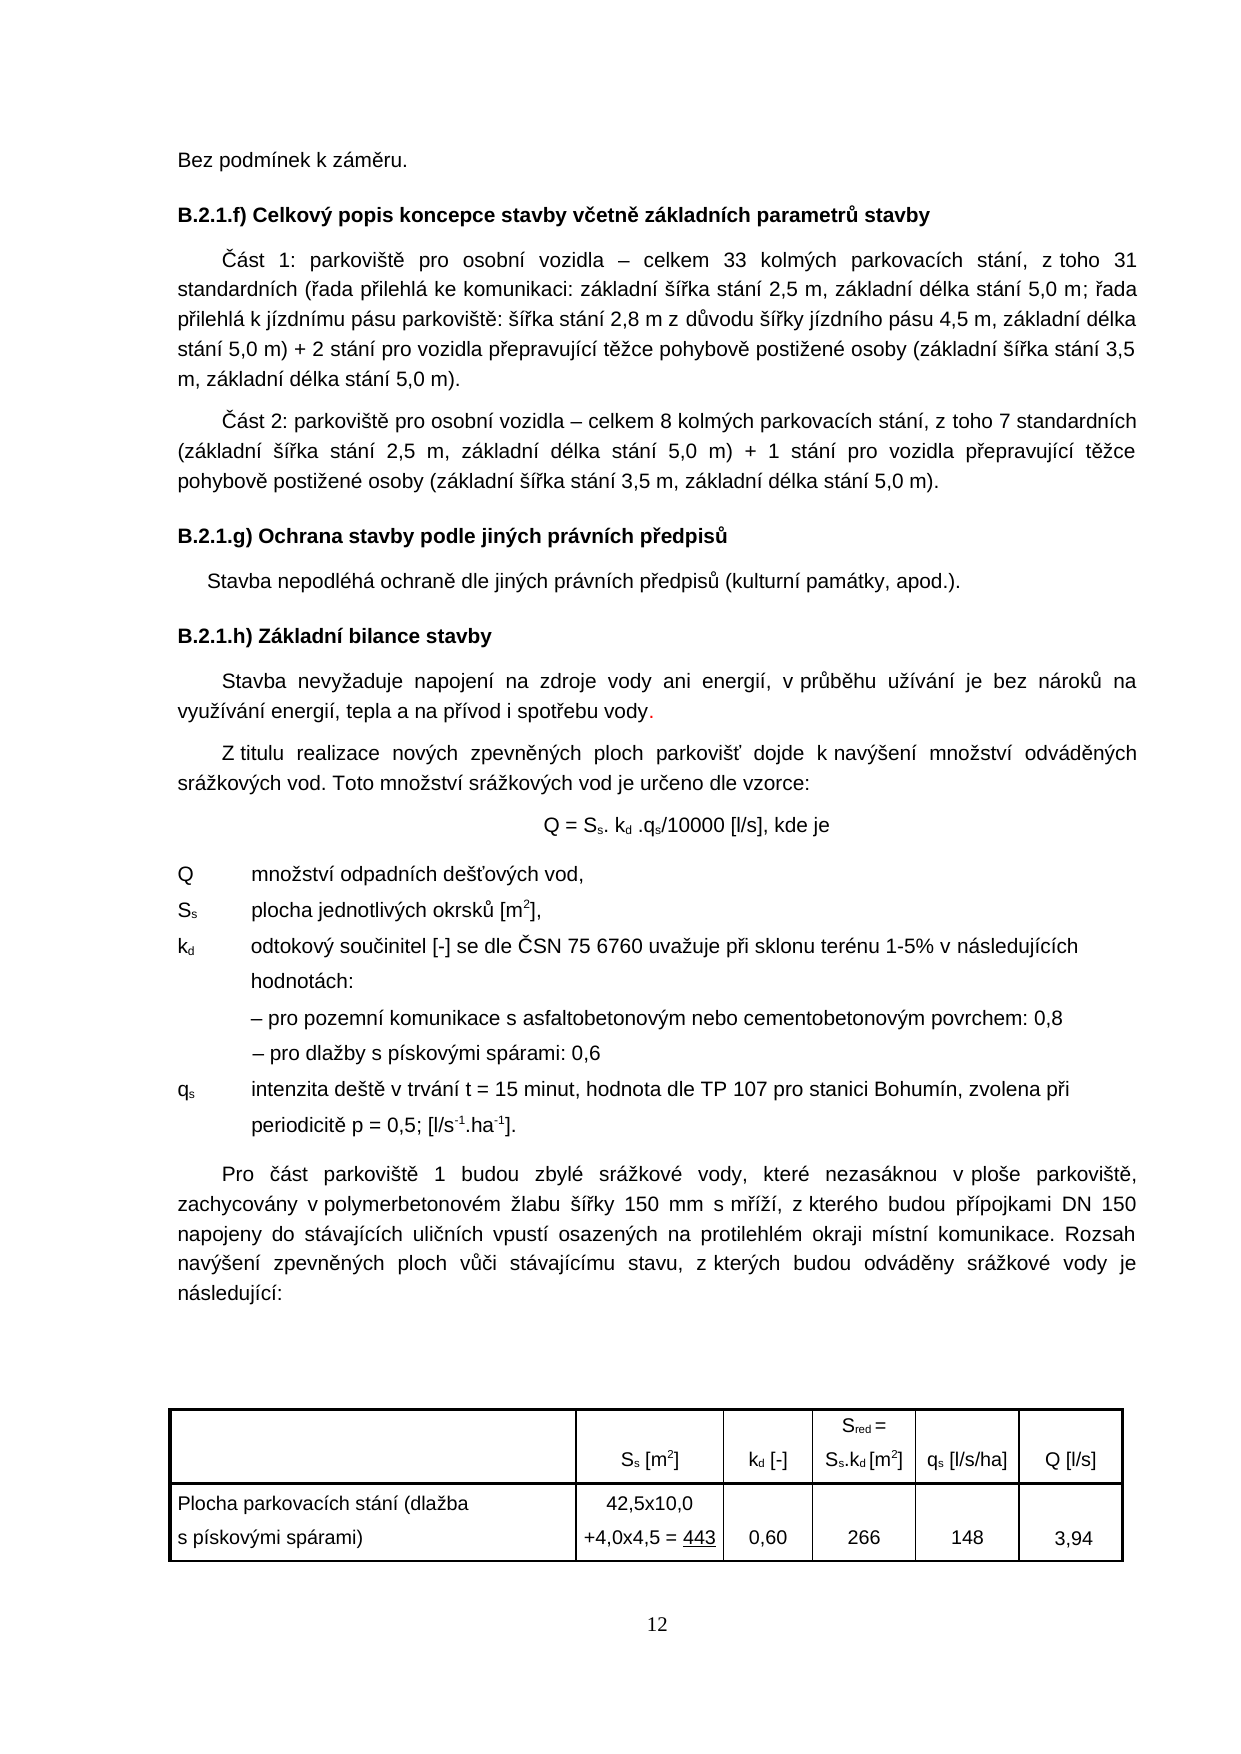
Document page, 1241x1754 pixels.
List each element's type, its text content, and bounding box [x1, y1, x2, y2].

text Z titulu realizace nových zpevněných ploch parkovišť dojde k navýšení množství odváděných srážkových vod. Toto množství srážkových vod je určeno dle vzorce: [177, 741, 1137, 795]
text Část 2: parkoviště pro osobní vozidla – celkem 8 kolmých parkovacích stání, z toho 7 standardních (základní šířka stání 2,5 m, základní délka stání 5,0 m) + 1 stání pro vozidla přepravující těžce pohybově postižené osoby (základní šířka stání 3,5 m, základní délka stání 5,0 m). [177, 409, 1137, 493]
text Bez podmínek k záměru. [177, 148, 1137, 172]
table_cell 148 [916, 1485, 1018, 1560]
text Stavba nepodléhá ochraně dle jiných právních předpisů (kulturní památky, apod.). [177, 569, 1137, 593]
subtitle B.2.1.h) Základní bilance stavby [177, 624, 1137, 648]
table_cell 0,60 [724, 1485, 812, 1560]
list – pro dlažby s pískovými spárami: 0,6 [252, 1041, 1137, 1065]
table_header Sred = Ss.kd [m2] [813, 1411, 915, 1482]
text Stavba nevyžaduje napojení na zdroje vody ani energií, v průběhu užívání je bez nároků na využívání energií, tepla a na přívod i spotřebu vody. [177, 668, 1137, 722]
table_header Q [l/s] [1020, 1411, 1121, 1482]
text – pro pozemní komunikace s asfaltobetonovým nebo cementobetonovým povrchem: 0,8 [251, 1005, 1137, 1029]
text Q = Ss. kd .qs/10000 [l/s], kde je [177, 813, 1137, 837]
text Q množství odpadních dešťových vod, [177, 862, 1137, 886]
table_header qs [l/s/ha] [916, 1411, 1018, 1482]
table_header [172, 1411, 575, 1482]
text qs intenzita deště v trvání t = 15 minut, hodnota dle TP 107 pro stanici Bohumín, zvolena při periodicitě p = 0,5; [l/s-1.ha-1]. [177, 1077, 1137, 1137]
text Ss plocha jednotlivých okrsků [m2], [177, 897, 1137, 921]
table_header Ss [m2] [577, 1411, 723, 1482]
text Část 1: parkoviště pro osobní vozidla – celkem 33 kolmých parkovacích stání, z toho 31 standardních (řada přilehlá ke komunikaci: základní šířka stání 2,5 m, základní délka stání 5,0 m; řada přilehlá k jízdnímu pásu parkoviště: šířka stání 2,8 m z důvodu šířky jízdního pásu 4,5 m, základní délka stání 5,0 m) + 2 stání pro vozidla přepravující těžce pohybově postižené osoby (základní šířka stání 3,5 m, základní délka stání 5,0 m). [177, 247, 1137, 391]
text kd odtokový součinitel [-] se dle ČSN 75 6760 uvažuje při sklonu terénu 1-5% v následujících hodnotách: [177, 933, 1137, 993]
text Pro část parkoviště 1 budou zbylé srážkové vody, které nezasáknou v ploše parkoviště, zachycovány v polymerbetonovém žlabu šířky 150 mm s mříží, z kterého budou přípojkami DN 150 napojeny do stávajících uličních vpustí osazených na protilehlém okraji místní komunikace. Rozsah navýšení zpevněných ploch vůči stávajícímu stavu, z kterých budou odváděny srážkové vody je následující: [177, 1162, 1137, 1305]
table_cell 266 [813, 1485, 915, 1560]
subtitle B.2.1.g) Ochrana stavby podle jiných právních předpisů [177, 524, 1137, 548]
table_cell 42,5x10,0 +4,0x4,5 = 443 [577, 1485, 723, 1560]
table_cell Plocha parkovacích stání (dlažba s pískovými spárami) [172, 1485, 575, 1560]
table_cell 3,94 [1020, 1485, 1121, 1560]
table_header kd [-] [724, 1411, 812, 1482]
subtitle B.2.1.f) Celkový popis koncepce stavby včetně základních parametrů stavby [177, 203, 1137, 227]
